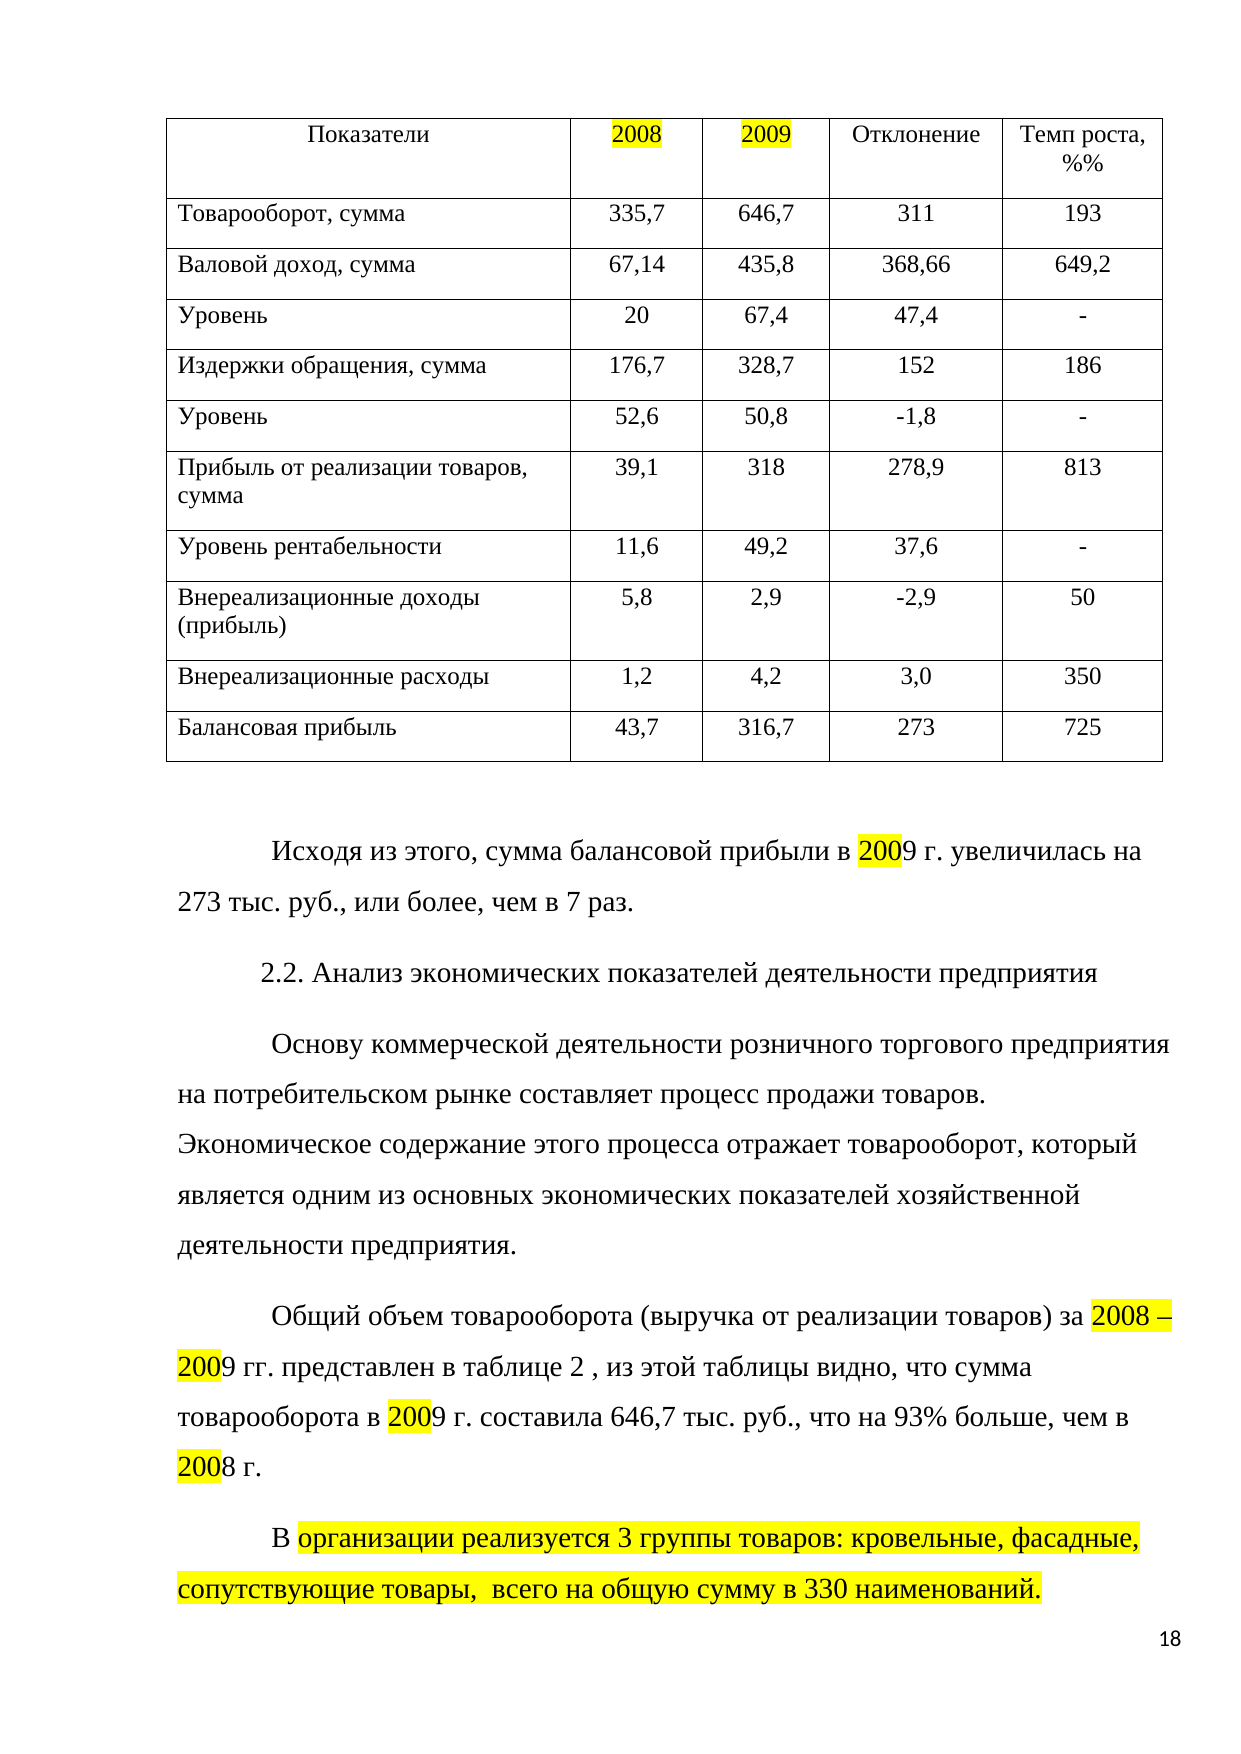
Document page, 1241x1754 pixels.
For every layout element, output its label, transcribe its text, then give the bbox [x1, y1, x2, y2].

table_cell Уровень [167, 300, 570, 349]
table_cell - [1003, 401, 1162, 451]
table_cell Внереализационные доходы (прибыль) [167, 582, 570, 660]
table_cell Прибыль от реализации товаров, сумма [167, 452, 570, 530]
table_cell 186 [1003, 350, 1162, 400]
table_cell Уровень [167, 401, 570, 451]
text Исходя из этого, сумма балансовой прибыли в 2009 г. увеличилась на 273 тыс. руб., или более, чем в 7 раз. [177, 833, 1181, 917]
table_cell Уровень рентабельности [167, 531, 570, 581]
table_header 2008 [571, 119, 702, 197]
table_cell 725 [1003, 712, 1162, 761]
table_cell 5,8 [571, 582, 702, 660]
table_cell 39,1 [571, 452, 702, 530]
table_cell 311 [830, 199, 1002, 248]
table_cell 273 [830, 712, 1002, 761]
table_cell 316,7 [703, 712, 829, 761]
table_cell Валовой доход, сумма [167, 249, 570, 299]
table_cell - [1003, 531, 1162, 581]
table_cell 67,4 [703, 300, 829, 349]
table_cell 4,2 [703, 661, 829, 711]
table_cell 318 [703, 452, 829, 530]
table_header 2009 [703, 119, 829, 197]
table_header Показатели [167, 119, 570, 197]
text 2.2. Анализ экономических показателей деятельности предприятия [177, 955, 1181, 988]
table_cell 193 [1003, 199, 1162, 248]
table_cell 50 [1003, 582, 1162, 660]
table_cell 52,6 [571, 401, 702, 451]
table_cell 813 [1003, 452, 1162, 530]
table_cell 278,9 [830, 452, 1002, 530]
table_cell 649,2 [1003, 249, 1162, 299]
table_cell 50,8 [703, 401, 829, 451]
table_cell 335,7 [571, 199, 702, 248]
table_cell - [1003, 300, 1162, 349]
table_cell Товарооборот, сумма [167, 199, 570, 248]
table_cell 435,8 [703, 249, 829, 299]
table_cell 328,7 [703, 350, 829, 400]
table_header Темп роста, %% [1003, 119, 1162, 197]
text Общий объем товарооборота (выручка от реализации товаров) за 2008 – 2009 гг. представлен в таблице 2 , из этой таблицы видно, что сумма товарооборота в 2009 г. составила 646,7 тыс. руб., что на 93% больше, чем в 2008 г. [177, 1298, 1181, 1483]
table_cell 646,7 [703, 199, 829, 248]
table_cell -1,8 [830, 401, 1002, 451]
table_cell 3,0 [830, 661, 1002, 711]
table_cell 2,9 [703, 582, 829, 660]
table_cell -2,9 [830, 582, 1002, 660]
table_cell 350 [1003, 661, 1162, 711]
text В организации реализуется 3 группы товаров: кровельные, фасадные, сопутствующие товары, всего на общую сумму в 330 наименований. [177, 1521, 1181, 1604]
table_cell 1,2 [571, 661, 702, 711]
table_header Отклонение [830, 119, 1002, 197]
table_cell 67,14 [571, 249, 702, 299]
text Основу коммерческой деятельности розничного торгового предприятия на потребительском рынке составляет процесс продажи товаров. Экономическое содержание этого процесса отражает товарооборот, который является одним из основных экономических показателей хозяйственной деятельности предприятия. [177, 1026, 1181, 1261]
table_cell Издержки обращения, сумма [167, 350, 570, 400]
table_cell 20 [571, 300, 702, 349]
table_cell 49,2 [703, 531, 829, 581]
table_cell 43,7 [571, 712, 702, 761]
table_cell 47,4 [830, 300, 1002, 349]
table_cell 152 [830, 350, 1002, 400]
table_cell 37,6 [830, 531, 1002, 581]
table_cell 176,7 [571, 350, 702, 400]
table_cell Внереализационные расходы [167, 661, 570, 711]
table_cell Балансовая прибыль [167, 712, 570, 761]
table_cell 11,6 [571, 531, 702, 581]
table_cell 368,66 [830, 249, 1002, 299]
